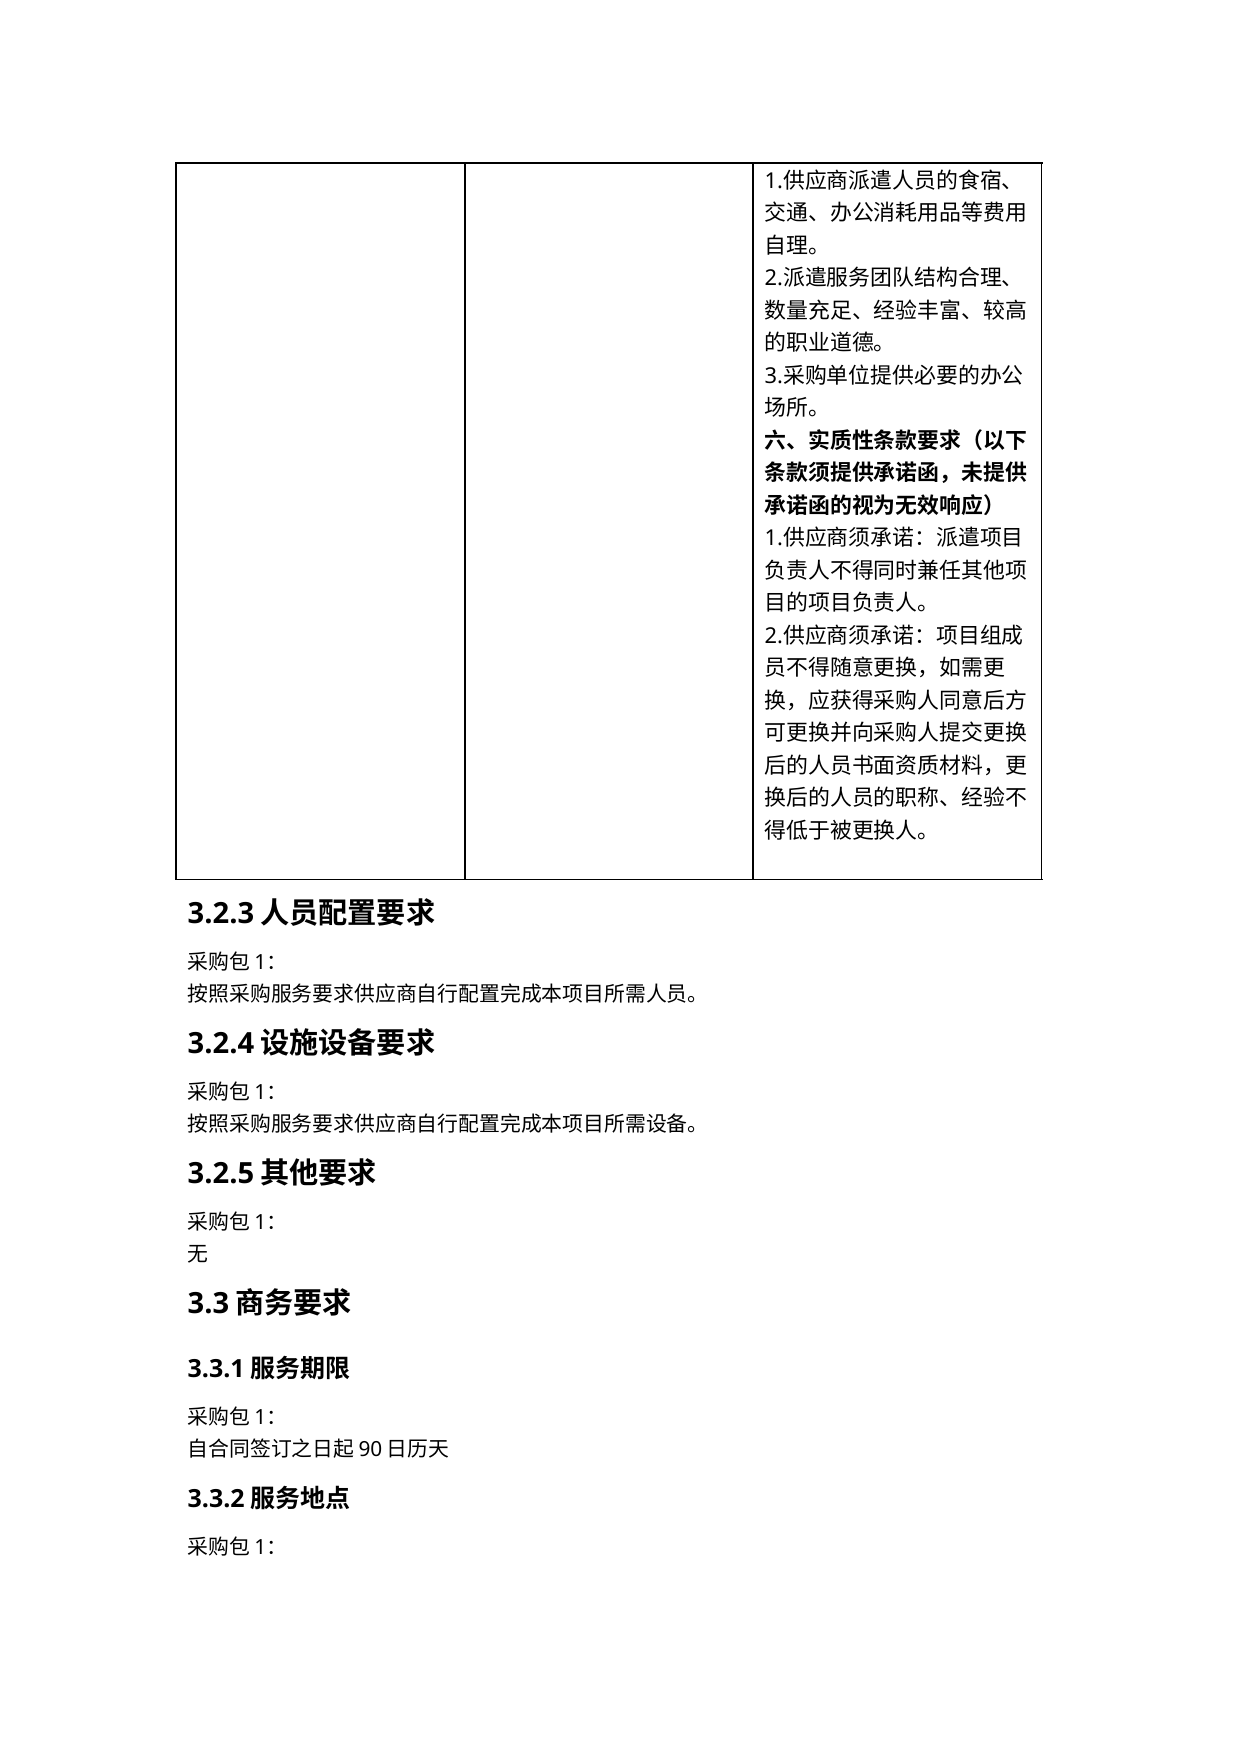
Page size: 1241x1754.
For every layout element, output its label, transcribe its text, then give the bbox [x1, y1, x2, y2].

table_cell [754, 164, 1041, 878]
table_cell [466, 164, 752, 878]
text 3.2.3人员配置要求 [187, 880, 1053, 945]
text 无 [187, 1238, 1053, 1270]
text 自合同签订之日起90日历天 [187, 1433, 1053, 1465]
text 3.3商务要求 [187, 1270, 1053, 1335]
text 采购包1： [187, 1205, 1053, 1238]
text 3.2.4设施设备要求 [187, 1010, 1053, 1075]
text 采购包1： [187, 1075, 1053, 1108]
text 3.3.1服务期限 [187, 1335, 1053, 1400]
text 采购包1： [187, 945, 1053, 978]
text 采购包1： [187, 1530, 1053, 1563]
text 3.3.2服务地点 [187, 1465, 1053, 1530]
text 3.2.5其他要求 [187, 1140, 1053, 1205]
text 按照采购服务要求供应商自行配置完成本项目所需设备。 [187, 1108, 1053, 1140]
text 按照采购服务要求供应商自行配置完成本项目所需人员。 [187, 978, 1053, 1010]
text 采购包1： [187, 1400, 1053, 1433]
table_cell 1 [177, 164, 464, 878]
